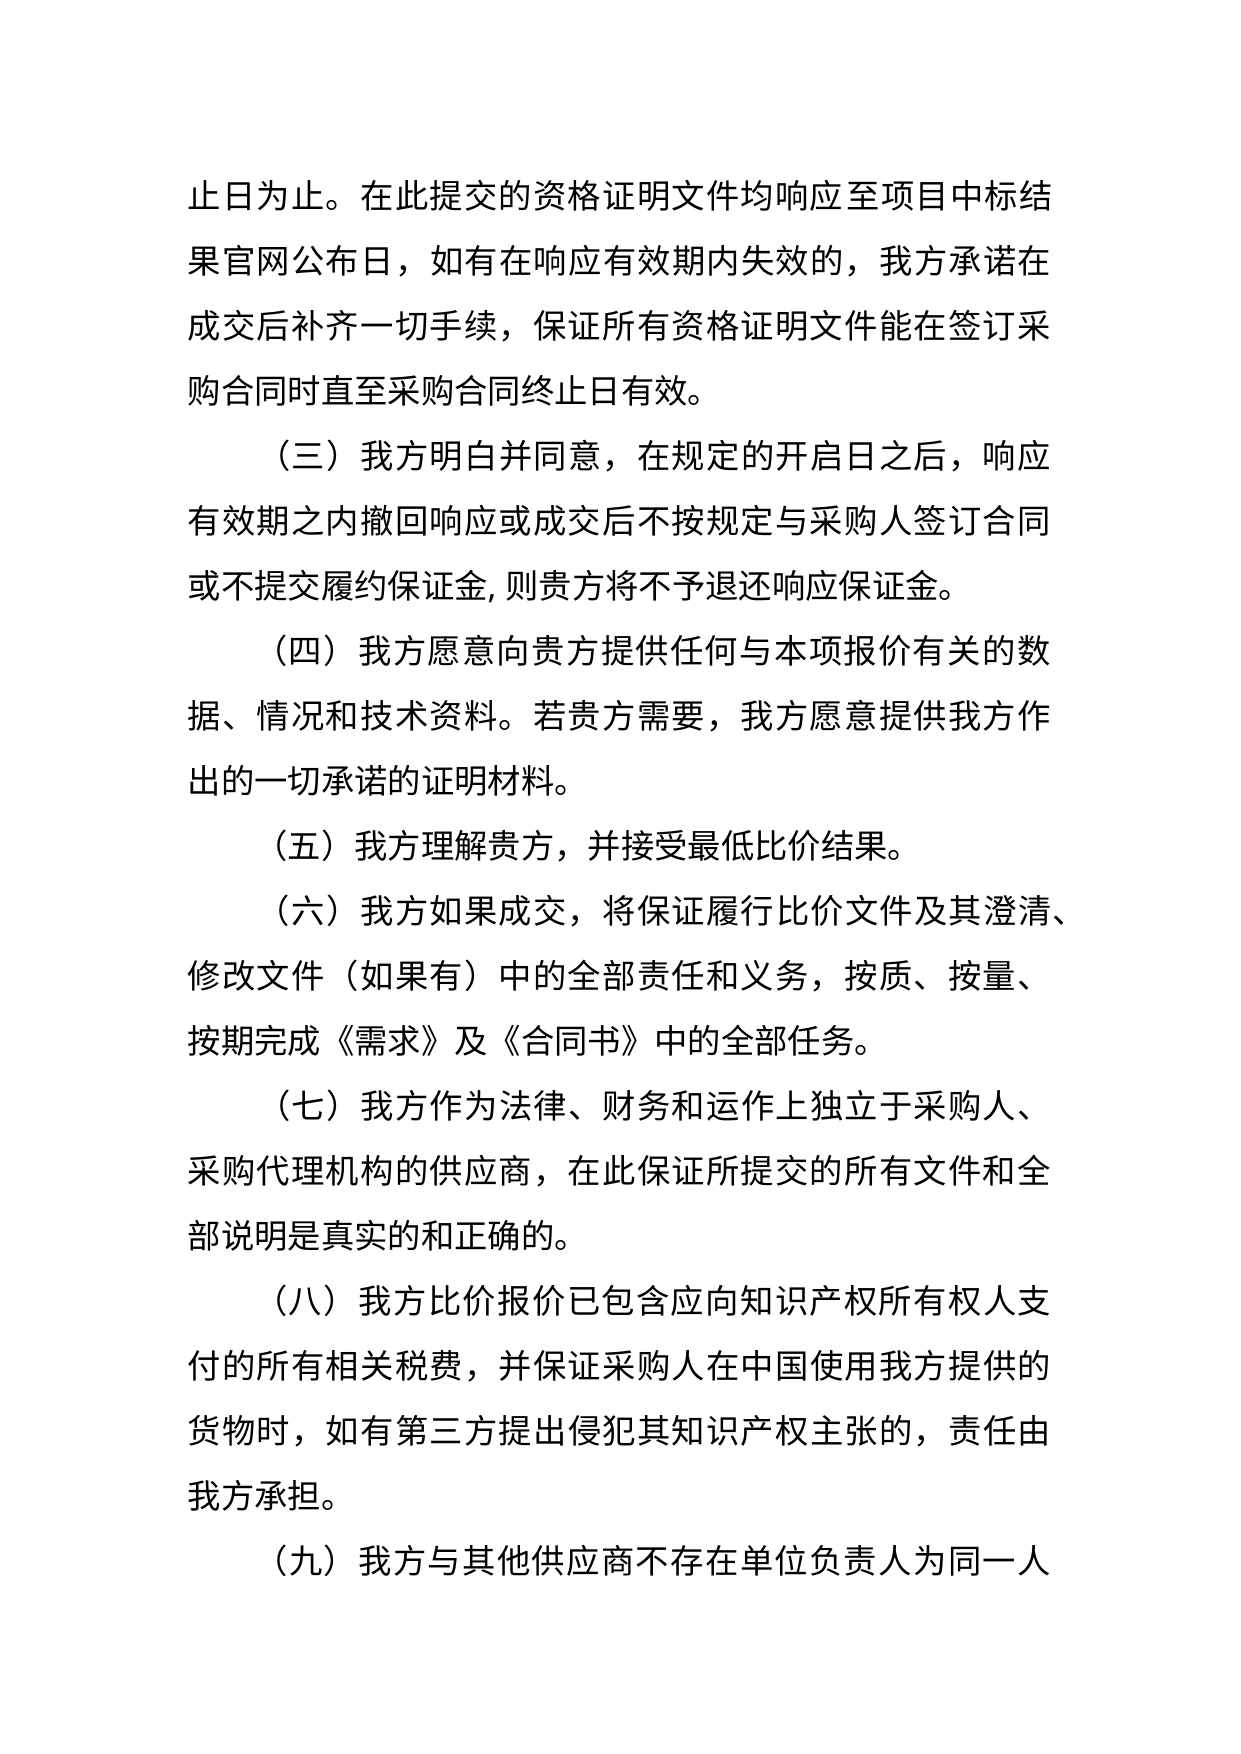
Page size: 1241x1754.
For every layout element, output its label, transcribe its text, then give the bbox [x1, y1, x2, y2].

text （三）我方明白并同意，在规定的开启日之后，响应有效期之内撤回响应或成交后不按规定与采购人签订合同或不提交履约保证金, 则贵方将不予退还响应保证金。 [187, 422, 1053, 617]
text （七）我方作为法律、财务和运作上独立于采购人、采购代理机构的供应商，在此保证所提交的所有文件和全部说明是真实的和正确的。 [187, 1072, 1053, 1267]
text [187, 1527, 1053, 1592]
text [187, 162, 1053, 422]
text （四）我方愿意向贵方提供任何与本项报价有关的数据、情况和技术资料。若贵方需要，我方愿意提供我方作出的一切承诺的证明材料。 [187, 617, 1053, 812]
text （八）我方比价报价已包含应向知识产权所有权人支付的所有相关税费，并保证采购人在中国使用我方提供的货物时，如有第三方提出侵犯其知识产权主张的，责任由我方承担。 [187, 1267, 1053, 1527]
text （六）我方如果成交，将保证履行比价文件及其澄清、修改文件（如果有）中的全部责任和义务，按质、按量、按期完成《需求》及《合同书》中的全部任务。 [187, 877, 1053, 1072]
text （五）我方理解贵方，并接受最低比价结果。 [187, 812, 1053, 877]
